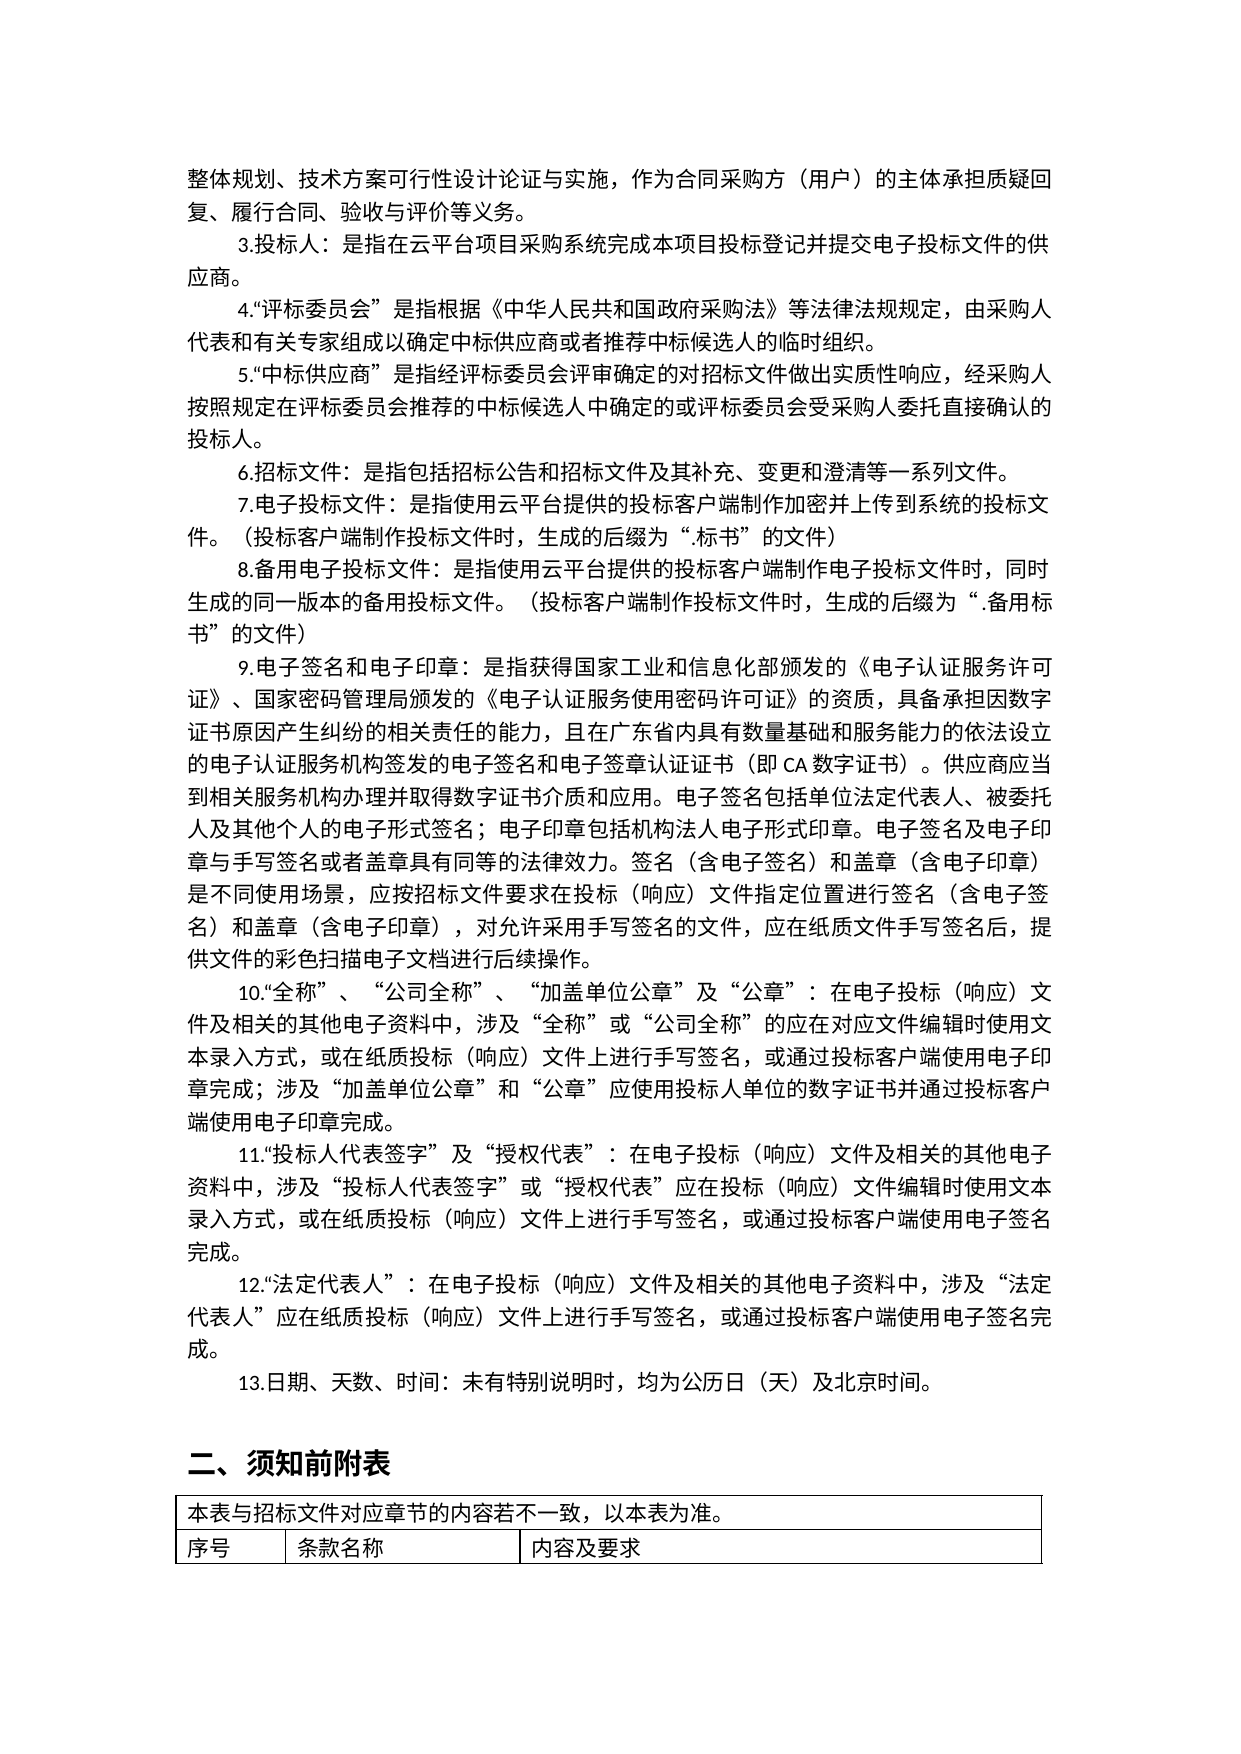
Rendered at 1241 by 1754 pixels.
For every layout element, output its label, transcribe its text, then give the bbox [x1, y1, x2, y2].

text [187, 162, 1053, 227]
text 11.“投标人代表签字”及“授权代表”：在电子投标（响应）文件及相关的其他电子资料中，涉及“投标人代表签字”或“授权代表”应在投标（响应）文件编辑时使用文本录入方式，或在纸质投标（响应）文件上进行手写签名，或通过投标客户端使用电子签名完成。 [187, 1137, 1053, 1267]
text 10.“全称”、“公司全称”、“加盖单位公章”及“公章”：在电子投标（响应）文件及相关的其他电子资料中，涉及“全称”或“公司全称”的应在对应文件编辑时使用文本录入方式，或在纸质投标（响应）文件上进行手写签名，或通过投标客户端使用电子印章完成；涉及“加盖单位公章”和“公章”应使用投标人单位的数字证书并通过投标客户端使用电子印章完成。 [187, 974, 1053, 1137]
text 3.投标人：是指在云平台项目采购系统完成本项目投标登记并提交电子投标文件的供应商。 [187, 227, 1053, 292]
table_header 本表与招标文件对应章节的内容若不一致，以本表为准。 [177, 1496, 1041, 1528]
text 5.“中标供应商”是指经评标委员会评审确定的对招标文件做出实质性响应，经采购人按照规定在评标委员会推荐的中标候选人中确定的或评标委员会受采购人委托直接确认的投标人。 [187, 357, 1053, 454]
table_cell 序号 [177, 1530, 285, 1563]
text 6.招标文件：是指包括招标公告和招标文件及其补充、变更和澄清等一系列文件。 [187, 454, 1053, 487]
text 12.“法定代表人”：在电子投标（响应）文件及相关的其他电子资料中，涉及“法定代表人”应在纸质投标（响应）文件上进行手写签名，或通过投标客户端使用电子签名完成。 [187, 1267, 1053, 1364]
text 7.电子投标文件：是指使用云平台提供的投标客户端制作加密并上传到系统的投标文件。（投标客户端制作投标文件时，生成的后缀为“.标书”的文件） [187, 487, 1053, 552]
table_cell 内容及要求 [521, 1530, 1041, 1563]
text 二、须知前附表 [187, 1429, 1053, 1494]
text 9.电子签名和电子印章：是指获得国家工业和信息化部颁发的《电子认证服务许可证》、国家密码管理局颁发的《电子认证服务使用密码许可证》的资质，具备承担因数字证书原因产生纠纷的相关责任的能力，且在广东省内具有数量基础和服务能力的依法设立的电子认证服务机构签发的电子签名和电子签章认证证书（即CA数字证书）。供应商应当到相关服务机构办理并取得数字证书介质和应用。电子签名包括单位法定代表人、被委托人及其他个人的电子形式签名；电子印章包括机构法人电子形式印章。电子签名及电子印章与手写签名或者盖章具有同等的法律效力。签名（含电子签名）和盖章（含电子印章）是不同使用场景，应按招标文件要求在投标（响应）文件指定位置进行签名（含电子签名）和盖章（含电子印章），对允许采用手写签名的文件，应在纸质文件手写签名后，提供文件的彩色扫描电子文档进行后续操作。 [187, 649, 1053, 974]
text 4.“评标委员会”是指根据《中华人民共和国政府采购法》等法律法规规定，由采购人代表和有关专家组成以确定中标供应商或者推荐中标候选人的临时组织。 [187, 292, 1053, 357]
text 13.日期、天数、时间：未有特别说明时，均为公历日（天）及北京时间。 [187, 1364, 1053, 1397]
table_cell 条款名称 [286, 1530, 519, 1563]
text 8.备用电子投标文件：是指使用云平台提供的投标客户端制作电子投标文件时，同时生成的同一版本的备用投标文件。（投标客户端制作投标文件时，生成的后缀为“.备用标书”的文件） [187, 552, 1053, 649]
